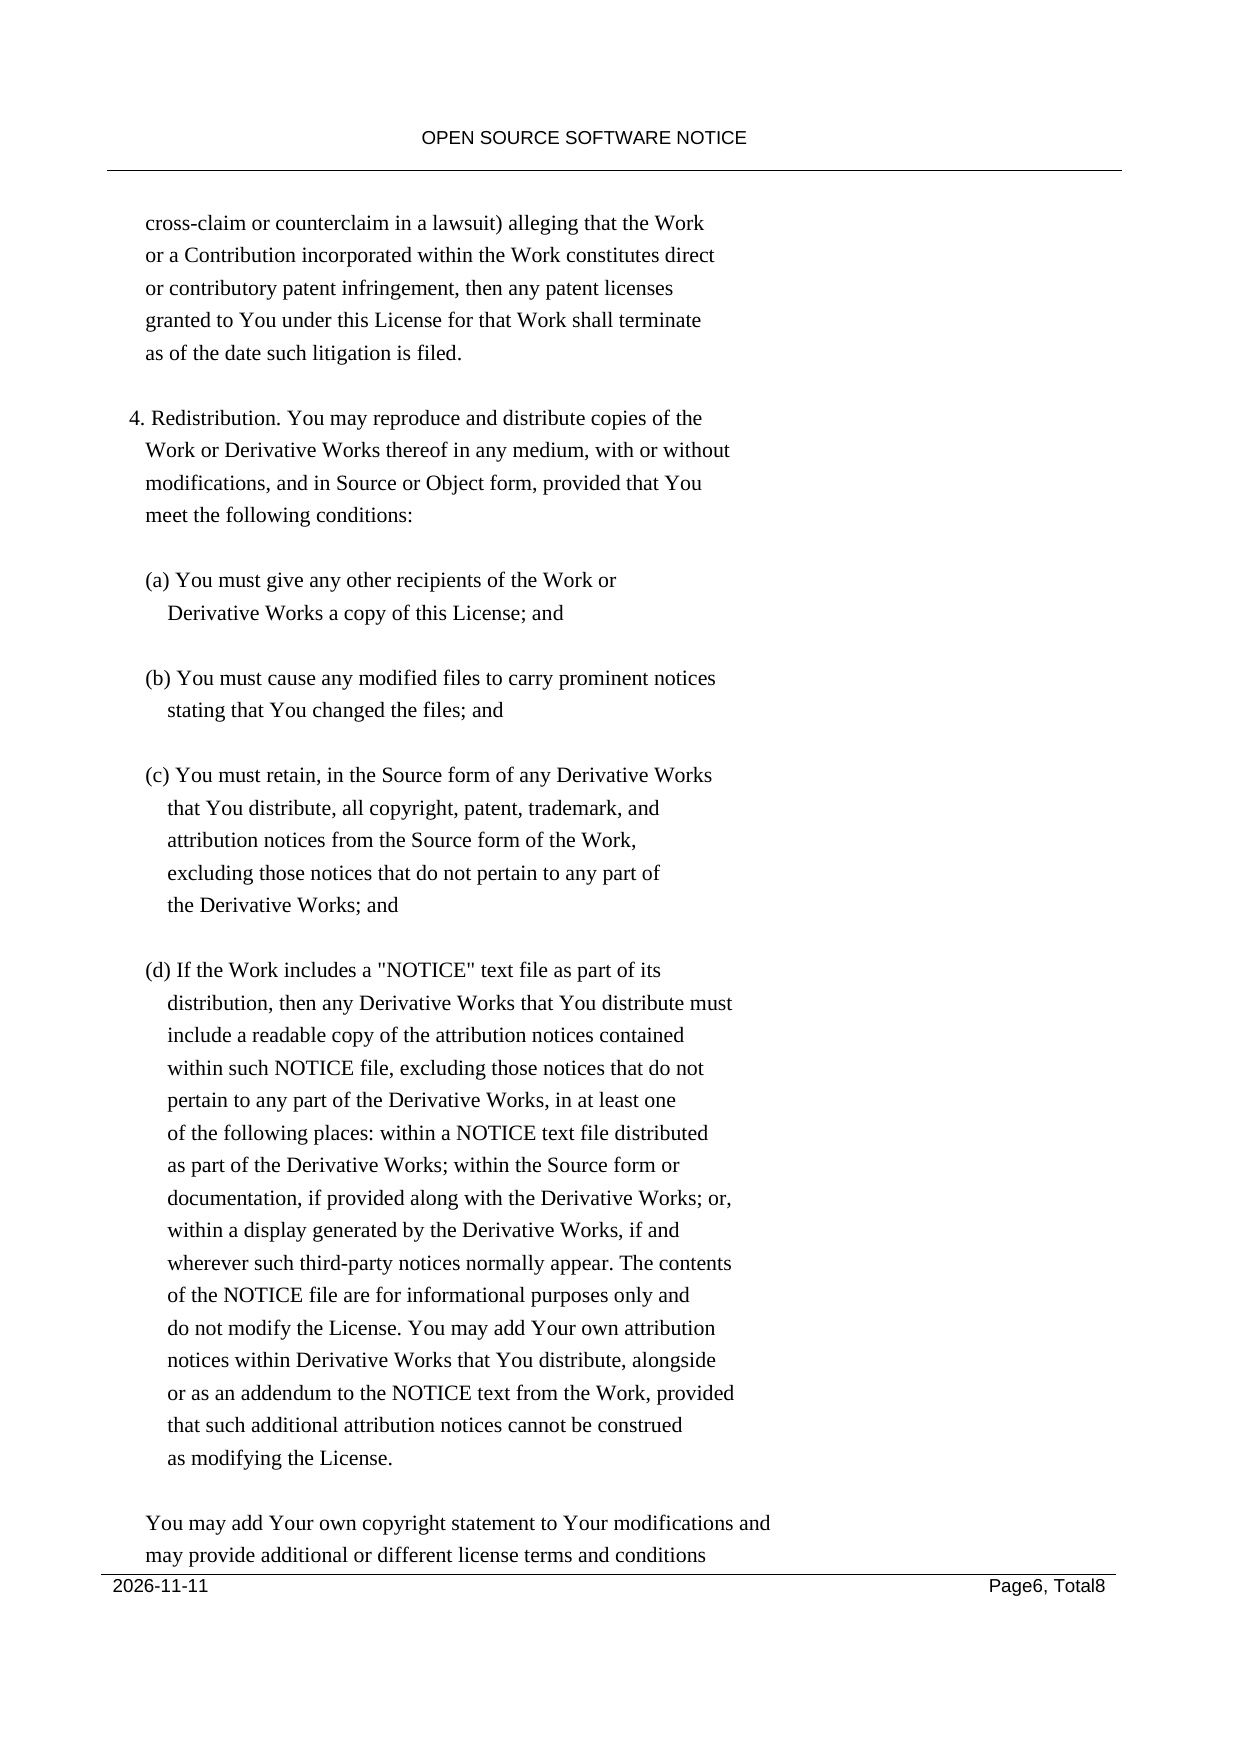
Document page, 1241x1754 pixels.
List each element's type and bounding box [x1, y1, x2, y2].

text [112, 206, 1128, 1571]
